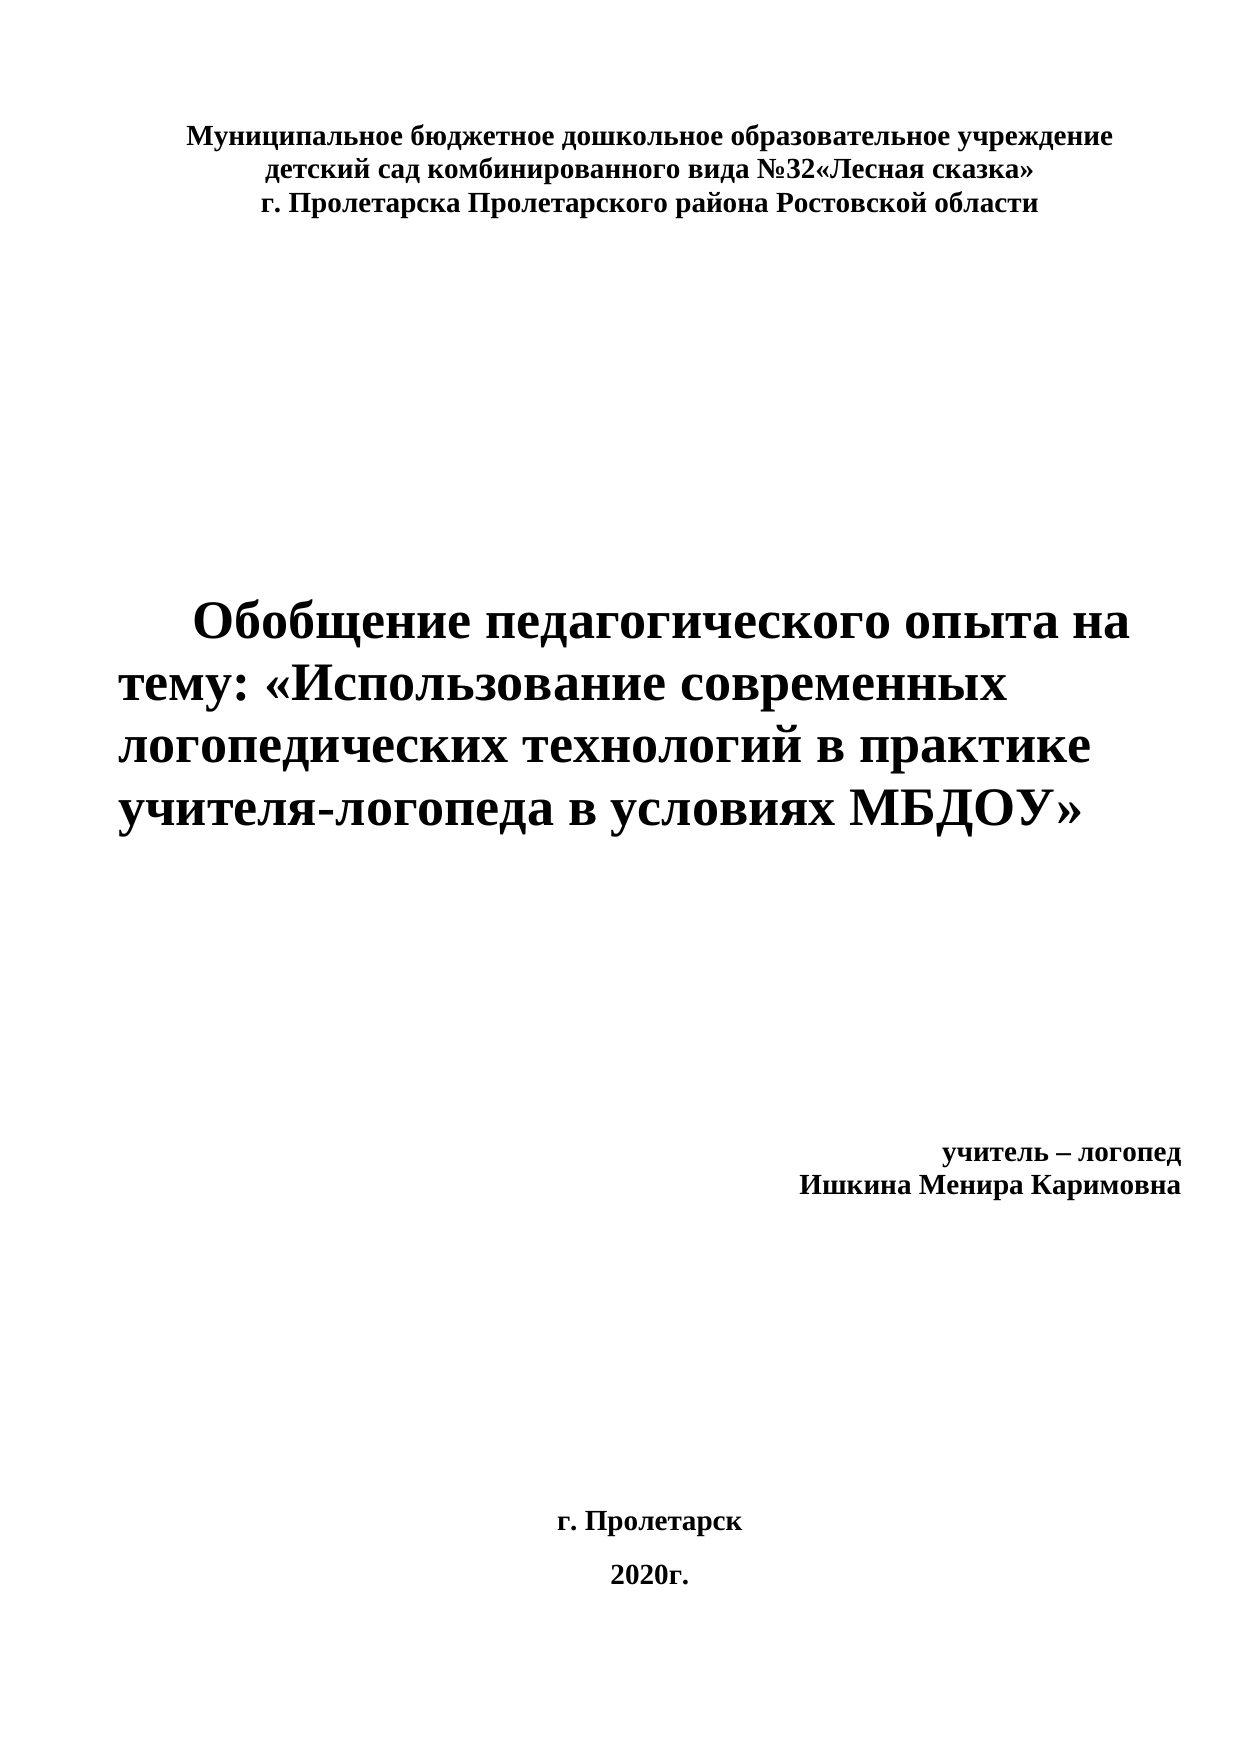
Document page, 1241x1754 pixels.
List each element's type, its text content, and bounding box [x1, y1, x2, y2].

text г. Пролетарска Пролетарского района Ростовской области [118, 185, 1181, 219]
text детский сад комбинированного вида №32«Лесная сказка» [118, 152, 1181, 185]
text 2020г. [118, 1557, 1181, 1591]
text г. Пролетарск [118, 1503, 1181, 1536]
text Обобщение педагогического опыта на тему: «Использование современных логопедических технологий в практике учителя-логопеда в условиях МБДОУ» [118, 588, 1181, 837]
text Ишкина Менира Каримовна [118, 1167, 1181, 1201]
text Муниципальное бюджетное дошкольное образовательное учреждение [118, 118, 1181, 152]
text учитель – логопед [118, 1134, 1181, 1167]
